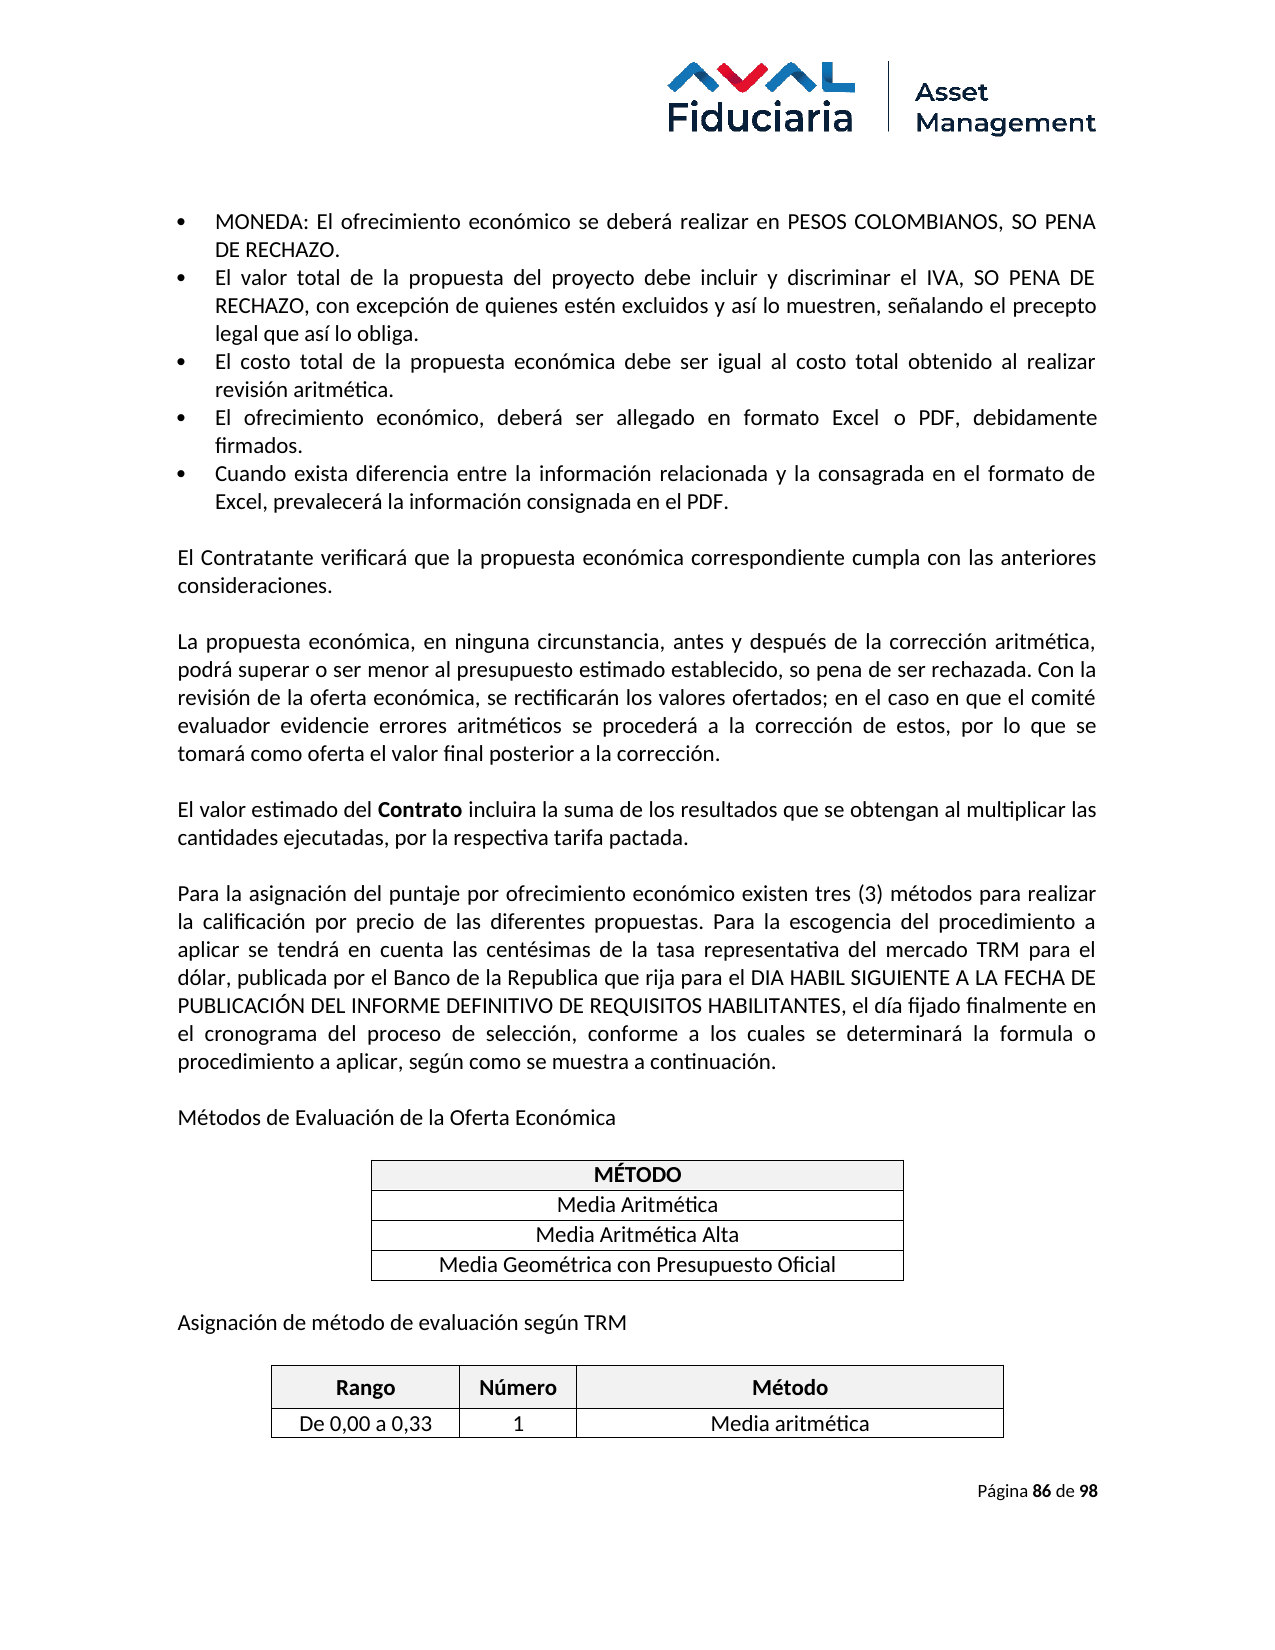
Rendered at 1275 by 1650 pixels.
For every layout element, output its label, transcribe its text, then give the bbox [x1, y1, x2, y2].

text La propuesta económica, en ninguna circunstancia, antes y después de la corrección aritmética, podrá superar o ser menor al presupuesto estimado establecido, so pena de ser rechazada. Con la revisión de la oferta económica, se rectificarán los valores ofertados; en el caso en que el comité evaluador evidencie errores aritméticos se procederá a la corrección de estos, por lo que se tomará como oferta el valor final posterior a la corrección. [177, 627, 1098, 767]
text El Contratante verificará que la propuesta económica correspondiente cumpla con las anteriores consideraciones. [177, 543, 1098, 599]
list Cuando exista diferencia entre la información relacionada y la consagrada en el formato de Excel, prevalecerá la información consignada en el PDF. [177, 459, 1098, 515]
table_cell Media aritmética [577, 1409, 1003, 1437]
table_header Rango [272, 1366, 459, 1408]
table_cell De 0,00 a 0,33 [272, 1409, 459, 1437]
list El valor total de la propuesta del proyecto debe incluir y discriminar el IVA, SO PENA DE RECHAZO, con excepción de quienes estén excluidos y así lo muestren, señalando el precepto legal que así lo obliga. [177, 263, 1098, 347]
list MONEDA: El ofrecimiento económico se deberá realizar en PESOS COLOMBIANOS, SO PENA DE RECHAZO. [177, 207, 1098, 263]
list El ofrecimiento económico, deberá ser allegado en formato Excel PDF, debidamente firmados. [177, 403, 1098, 459]
text El valor estimado del Contrato incluira la suma de los resultados que se obtengan al multiplicar las cantidades ejecutadas, por la respectiva tarifa pactada. [177, 795, 1098, 851]
table_cell 1 [460, 1409, 576, 1437]
table_cell Media Aritmética Alta [372, 1221, 903, 1249]
table_cell Media Geométrica con Presupuesto Oficial [372, 1251, 903, 1279]
table_header MÉTODO [372, 1161, 903, 1189]
table_cell Media Aritmética [372, 1191, 903, 1219]
picture [665, 59, 1098, 139]
table_header Método [577, 1366, 1003, 1408]
text Asignación de método de evaluación según TRM [177, 1308, 1098, 1337]
text Métodos de Evaluación de la Oferta Económica [177, 1103, 1098, 1131]
text Para la asignación del puntaje por ofrecimiento económico existen tres (3) métodos para realizar la calificación por precio de las diferentes propuestas. Para la escogencia del procedimiento a aplicar se tendrá en cuenta las centésimas de la tasa representativa del mercado TRM para el dólar, publicada por el Banco de la Republica que rija para el DIA HABIL SIGUIENTE A LA FECHA DE PUBLICACIÓN DEL INFORME DEFINITIVO DE REQUISITOS HABILITANTES, el día fijado finalmente en el cronograma del proceso de selección, conforme a los cuales se determinará la formula o procedimiento a aplicar, según como se muestra a continuación. [177, 879, 1098, 1075]
table_header Número [460, 1366, 576, 1408]
list El costo total de la propuesta económica debe ser igual al costo total obtenido al realizar revisión aritmética. [177, 347, 1098, 403]
